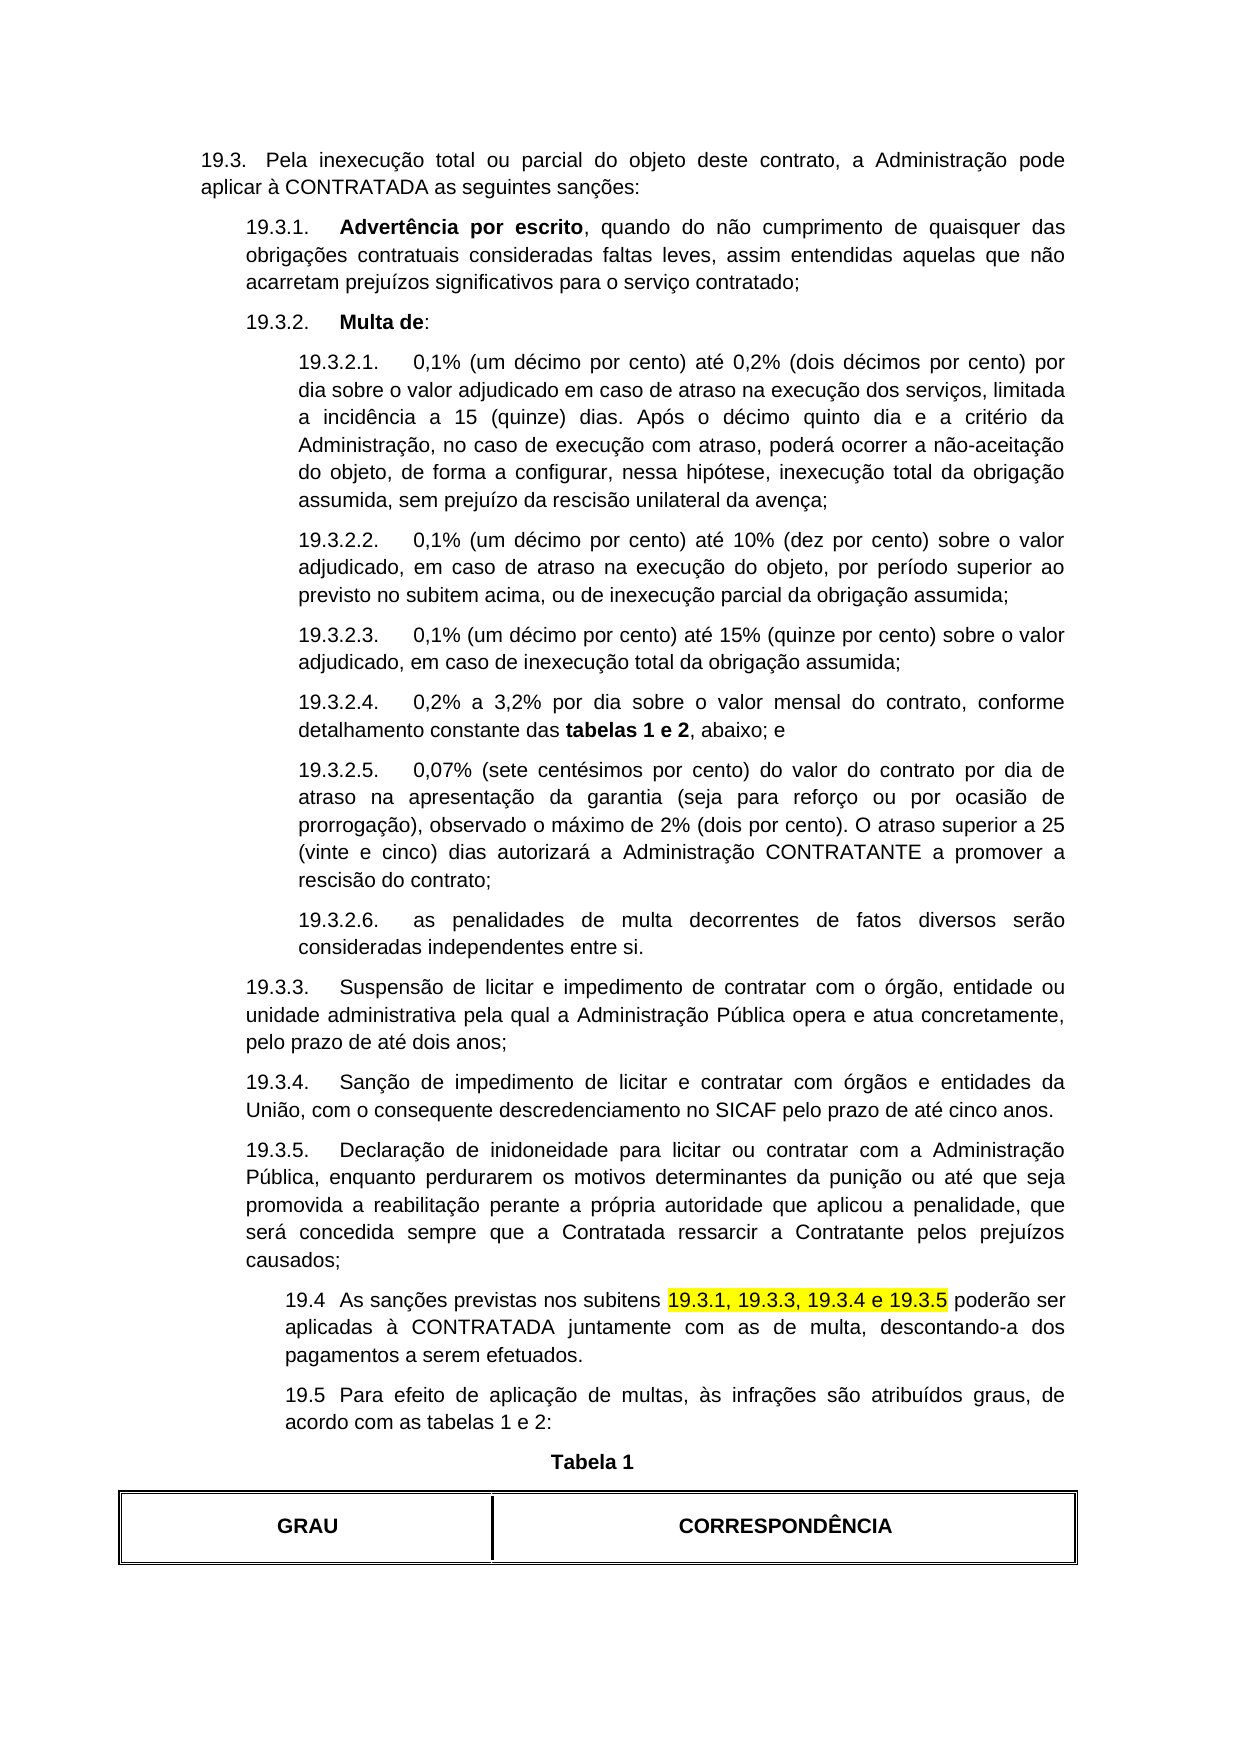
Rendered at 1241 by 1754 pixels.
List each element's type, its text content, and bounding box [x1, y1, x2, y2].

list 0,1% (um décimo por cento) até 0,2% (dois décimos por cento) por dia sobre o valor adjudicado em caso de atraso na execução dos serviços, limitada a incidência a 15 (quinze) dias. Após o décimo quinto dia e a critério da Administração, no caso de execução com atraso, poderá ocorrer a não-aceitação do objeto, de forma a configurar, nessa hipótese, inexecução total da obrigação assumida, sem prejuízo da rescisão unilateral da avença; [298, 350, 1066, 512]
list Advertência por escrito, quando do não cumprimento de quaisquer das obrigações contratuais consideradas faltas leves, assim entendidas aquelas que não acarretam prejuízos significativos para o serviço contratado; [246, 215, 1066, 294]
list Declaração de inidoneidade para licitar ou contratar com a Administração Pública, enquanto perdurarem os motivos determinantes da punição ou até que seja promovida a reabilitação perante a própria autoridade que aplicou a penalidade, que será concedida sempre que a Contratada ressarcir a Contratante pelos prejuízos causados; [246, 1138, 1066, 1272]
list Pela inexecução total ou parcial do objeto deste contrato, a Administração pode aplicar à CONTRATADA as seguintes sanções: [201, 148, 1066, 199]
list as penalidades de multa decorrentes de fatos diversos serão consideradas independentes entre si. [298, 908, 1066, 959]
list 0,1% (um décimo por cento) até 10% (dez por cento) sobre o valor adjudicado, em caso de atraso na execução do objeto, por período superior ao previsto no subitem acima, ou de inexecução parcial da obrigação assumida; [298, 528, 1066, 607]
list 0,1% (um décimo por cento) até 15% (quinze por cento) sobre o valor adjudicado, em caso de inexecução total da obrigação assumida; [298, 623, 1066, 674]
list 0,07% (sete centésimos por cento) do valor do contrato por dia de atraso na apresentação da garantia (seja para reforço ou por ocasião de prorrogação), observado o máximo de 2% (dois por cento). O atraso superior a 25 (vinte e cinco) dias autorizará a Administração CONTRATANTE a promover a rescisão do contrato; [298, 758, 1066, 892]
list 0,2% a 3,2% por dia sobre o valor mensal do contrato, conforme detalhamento constante das tabelas 1 e 2, abaixo; e [298, 690, 1066, 742]
list Sanção de impedimento de licitar e contratar com órgãos e entidades da União, com o consequente descredenciamento no SICAF pelo prazo de até cinco anos. [246, 1070, 1066, 1122]
list Multa de: [246, 310, 1066, 334]
list Para efeito de aplicação de multas, às infrações são atribuídos graus, de acordo com as tabelas 1 e 2: [285, 1383, 1066, 1434]
list Suspensão de licitar e impedimento de contratar com o órgão, entidade ou unidade administrativa pela qual a Administração Pública opera e atua concretamente, pelo prazo de até dois anos; [246, 975, 1066, 1054]
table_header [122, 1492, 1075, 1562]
text Tabela 1 [118, 1450, 1066, 1474]
list As sanções previstas nos subitens 19.3.1, 19.3.3, 19.3.4 e 19.3.5 poderão ser aplicadas à CONTRATADA juntamente com as de multa, descontando-a dos pagamentos a serem efetuados. [285, 1288, 1066, 1367]
